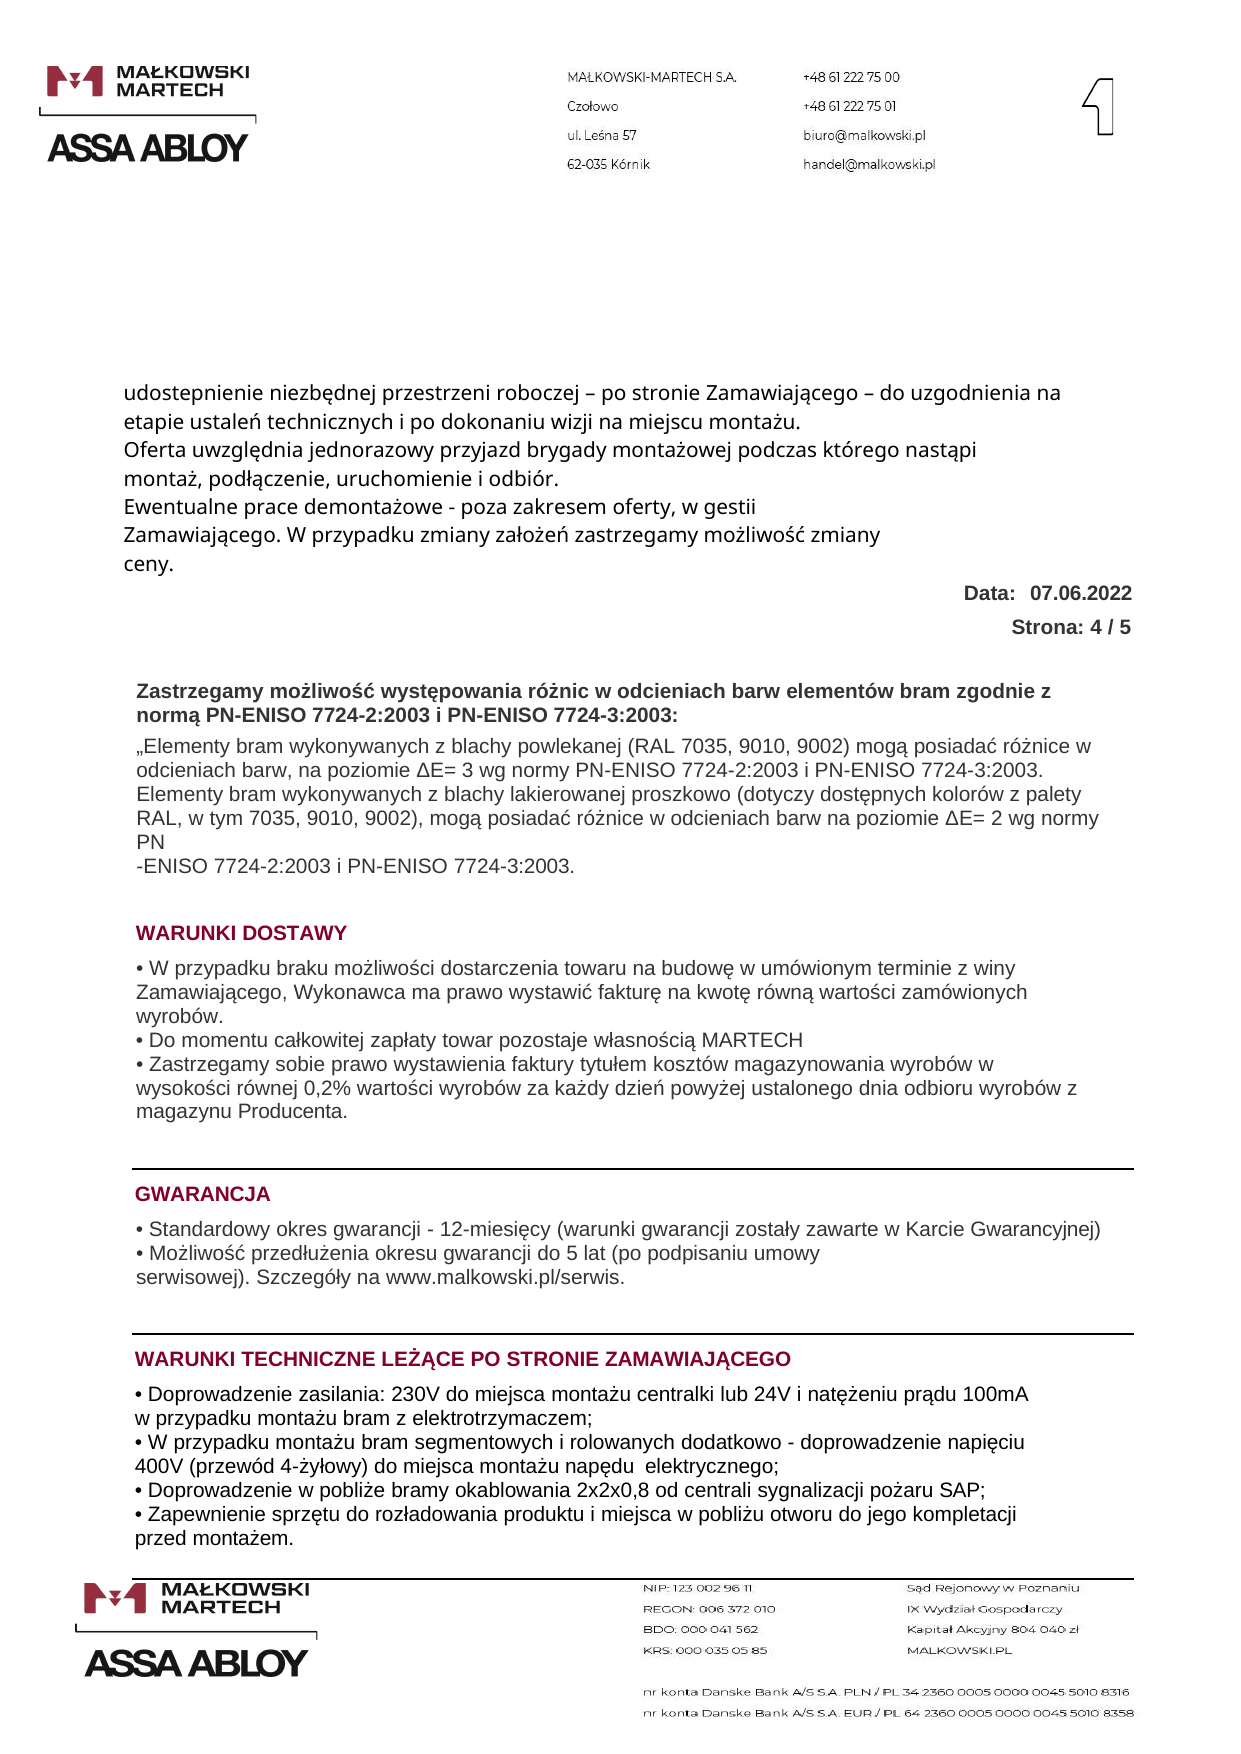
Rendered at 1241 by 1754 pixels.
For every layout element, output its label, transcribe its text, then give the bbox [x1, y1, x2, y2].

text -ENISO 7724-2:2003 i PN-ENISO 7724-3:2003. [136, 853, 1234, 877]
list Zastrzegamy sobie prawo wystawienia faktury tytułem kosztów magazynowania wyrobów w wysokości równej 0,2% wartości wyrobów za każdy dzień powyżej ustalonego dnia odbioru wyrobów z magazynu Producenta. [136, 1051, 1093, 1123]
subtitle WARUNKI DOSTAWY [136, 921, 1234, 945]
text Zastrzegamy możliwość występowania różnic w odcieniach barw elementów bram zgodnie z normą PN-ENISO 7724-2:2003 i PN-ENISO 7724-3:2003: [136, 679, 1119, 727]
list Doprowadzenie w pobliże bramy okablowania 2x2x0,8 od centrali sygnalizacji pożaru SAP; [134, 1477, 1234, 1501]
picture [566, 68, 937, 174]
text udostepnienie niezbędnej przestrzeni roboczej – po stronie Zamawiającego – do uzgodnienia na etapie ustaleń technicznych i po dokonaniu wizji na miejscu montażu. [123, 378, 1119, 435]
text „Elementy bram wykonywanych z blachy powlekanej (RAL 7035, 9010, 9002) mogą posiadać różnice w odcieniach barw, na poziomie ΔE= 3 wg normy PN-ENISO 7724-2:2003 i PN-ENISO 7724-3:2003. [136, 734, 1179, 782]
picture [39, 66, 257, 162]
list Do momentu całkowitej zapłaty towar pozostaje własnością MARTECH [136, 1027, 1234, 1051]
list Zapewnienie sprzętu do rozładowania produktu i miejsca w pobliżu otworu do jego kompletacji przed montażem. [134, 1501, 1074, 1549]
picture [1081, 77, 1114, 136]
list Standardowy okres gwarancji - 12-miesięcy (warunki gwarancji zostały zawarte w Karcie Gwarancyjnej) [136, 1217, 1234, 1241]
text Elementy bram wykonywanych z blachy lakierowanej proszkowo (dotyczy dostępnych kolorów z palety RAL, w tym 7035, 9010, 9002), mogą posiadać różnice w odcieniach barw na poziomie ΔE= 2 wg normy PN [136, 782, 1131, 853]
text Data: 07.06.2022 [0, 580, 1132, 604]
picture [640, 1583, 1141, 1717]
text Strona: 4 / 5 [0, 615, 1132, 639]
text Oferta uwzględnia jednorazowy przyjazd brygady montażowej podczas którego nastąpi montaż, podłączenie, uruchomienie i odbiór. [123, 435, 1023, 492]
list Możliwość przedłużenia okresu gwarancji do 5 lat (po podpisaniu umowy serwisowej). Szczegóły na www.malkowski.pl/serwis. [136, 1241, 940, 1288]
list W przypadku montażu bram segmentowych i rolowanych dodatkowo - doprowadzenie napięciu 400V (przewód 4-żyłowy) do miejsca montażu napędu elektrycznego; [134, 1429, 1079, 1477]
text Ewentualne prace demontażowe - poza zakresem oferty, w gestii Zamawiającego. W przypadku zmiany założeń zastrzegamy możliwość zmiany ceny. [123, 492, 893, 577]
list Doprowadzenie zasilania: 230V do miejsca montażu centralki lub 24V i natężeniu prądu 100mA w przypadku montażu bram z elektrotrzymaczem; [134, 1382, 1049, 1429]
subtitle GWARANCJA [134, 1182, 1234, 1206]
list W przypadku braku możliwości dostarczenia towaru na budowę w umówionym terminie z winy Zamawiającego, Wykonawca ma prawo wystawić fakturę na kwotę równą wartości zamówionych wyrobów. [136, 956, 1121, 1027]
picture [75, 1583, 318, 1677]
subtitle WARUNKI TECHNICZNE LEŻĄCE PO STRONIE ZAMAWIAJĄCEGO [134, 1347, 1234, 1371]
